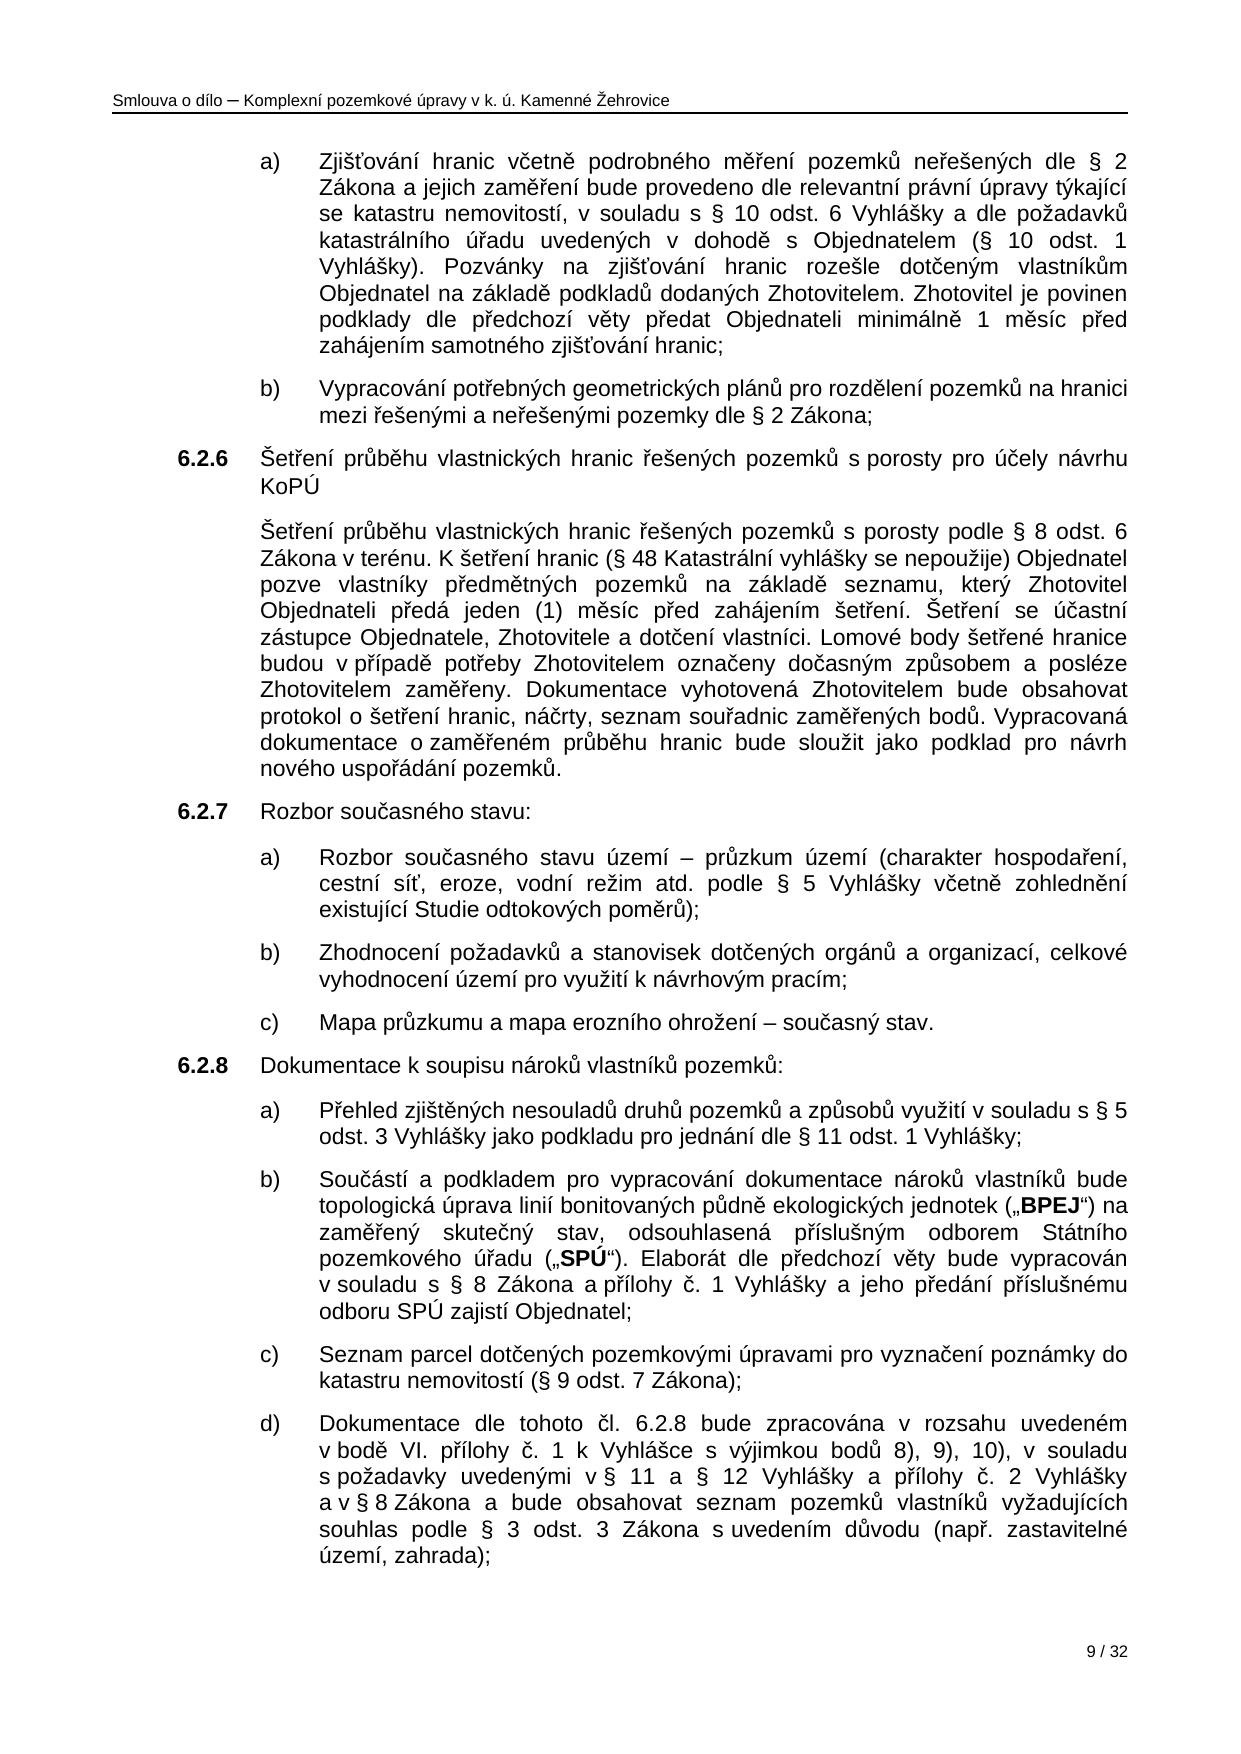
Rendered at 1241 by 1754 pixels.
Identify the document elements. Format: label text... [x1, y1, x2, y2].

list Seznam parcel dotčených pozemkovými úpravami pro vyznačení poznámky do katastru nemovitostí (§ 9 odst. 7 Zákona); [260, 1341, 1128, 1393]
list Přehled zjištěných nesouladů druhů pozemků a způsobů využití v souladu s § 5 odst. 3 Vyhlášky jako podkladu pro jednání dle § 11 odst. 1 Vyhlášky; [260, 1097, 1128, 1149]
list Rozbor současného stavu území – průzkum území (charakter hospodaření, cestní síť, eroze, vodní režim atd. podle § 5 Vyhlášky včetně zohlednění existující Studie odtokových poměrů); [260, 843, 1128, 922]
text Dokumentace k soupisu nároků vlastníků pozemků: [177, 1052, 1128, 1078]
list Zhodnocení požadavků a stanovisek dotčených orgánů a organizací, celkové vyhodnocení území pro využití k návrhovým pracím; [260, 939, 1128, 992]
list Zjišťování hranic včetně podrobného měření pozemků neřešených dle § 2 Zákona a jejich zaměření bude provedeno dle relevantní právní úpravy týkající se katastru nemovitostí, v souladu s § 10 odst. 6 Vyhlášky a dle požadavků katastrálního úřadu uvedených v dohodě s Objednatelem (§ 10 odst. 1 Vyhlášky). Pozvánky na zjišťování hranic rozešle dotčeným vlastníkům Objednatel na základě podkladů dodaných Zhotovitelem. Zhotovitel je povinen podklady dle předchozí věty předat Objednateli minimálně 1 měsíc před zahájením samotného zjišťování hranic; [260, 148, 1128, 358]
list Součástí a podkladem pro vypracování dokumentace nároků vlastníků bude topologická úprava linií bonitovaných půdně ekologických jednotek („BPEJ“) na zaměřený skutečný stav, odsouhlasená příslušným odborem Státního pozemkového úřadu („SPÚ“). Elaborát dle předchozí věty bude vypracován v souladu s § 8 Zákona a přílohy č. 1 Vyhlášky a jeho předání příslušnému odboru SPÚ zajistí Objednatel; [260, 1166, 1128, 1324]
list Mapa průzkumu a mapa erozního ohrožení – současný stav. [260, 1008, 1128, 1035]
list Vypracování potřebných geometrických plánů pro rozdělení pozemků na hranici mezi řešenými a neřešenými pozemky dle § 2 Zákona; [260, 375, 1128, 428]
text Rozbor současného stavu: [177, 798, 1128, 825]
list Dokumentace dle tohoto čl. 6.2.8 bude zpracována v rozsahu uvedeném v bodě VI. přílohy č. 1 k Vyhlášce s výjimkou bodů 8), 9), 10), v souladu s požadavky uvedenými v § 11 a § 12 Vyhlášky a přílohy č. 2 Vyhlášky a v § 8 Zákona a bude obsahovat seznam pozemků vlastníků vyžadujících souhlas podle § 3 odst. 3 Zákona s uvedením důvodu (např. zastavitelné území, zahrada); [260, 1410, 1128, 1568]
text Šetření průběhu vlastnických hranic řešených pozemků s porosty pro účely návrhu KoPÚ [177, 444, 1128, 499]
list Šetření průběhu vlastnických hranic řešených pozemků s porosty podle § 8 odst. 6 Zákona v terénu. K šetření hranic (§ 48 Katastrální vyhlášky se nepoužije) Objednatel pozve vlastníky předmětných pozemků na základě seznamu, který Zhotovitel Objednateli předá jeden (1) měsíc před zahájením šetření. Šetření se účastní zástupce Objednatele, Zhotovitele a dotčení vlastníci. Lomové body šetřené hranice budou v případě potřeby Zhotovitelem označeny dočasným způsobem a posléze Zhotovitelem zaměřeny. Dokumentace vyhotovená Zhotovitelem bude obsahovat protokol o šetření hranic, náčrty, seznam souřadnic zaměřených bodů. Vypracovaná dokumentace o zaměřeném průběhu hranic bude sloužit jako podklad pro návrh nového uspořádání pozemků. [260, 518, 1128, 782]
